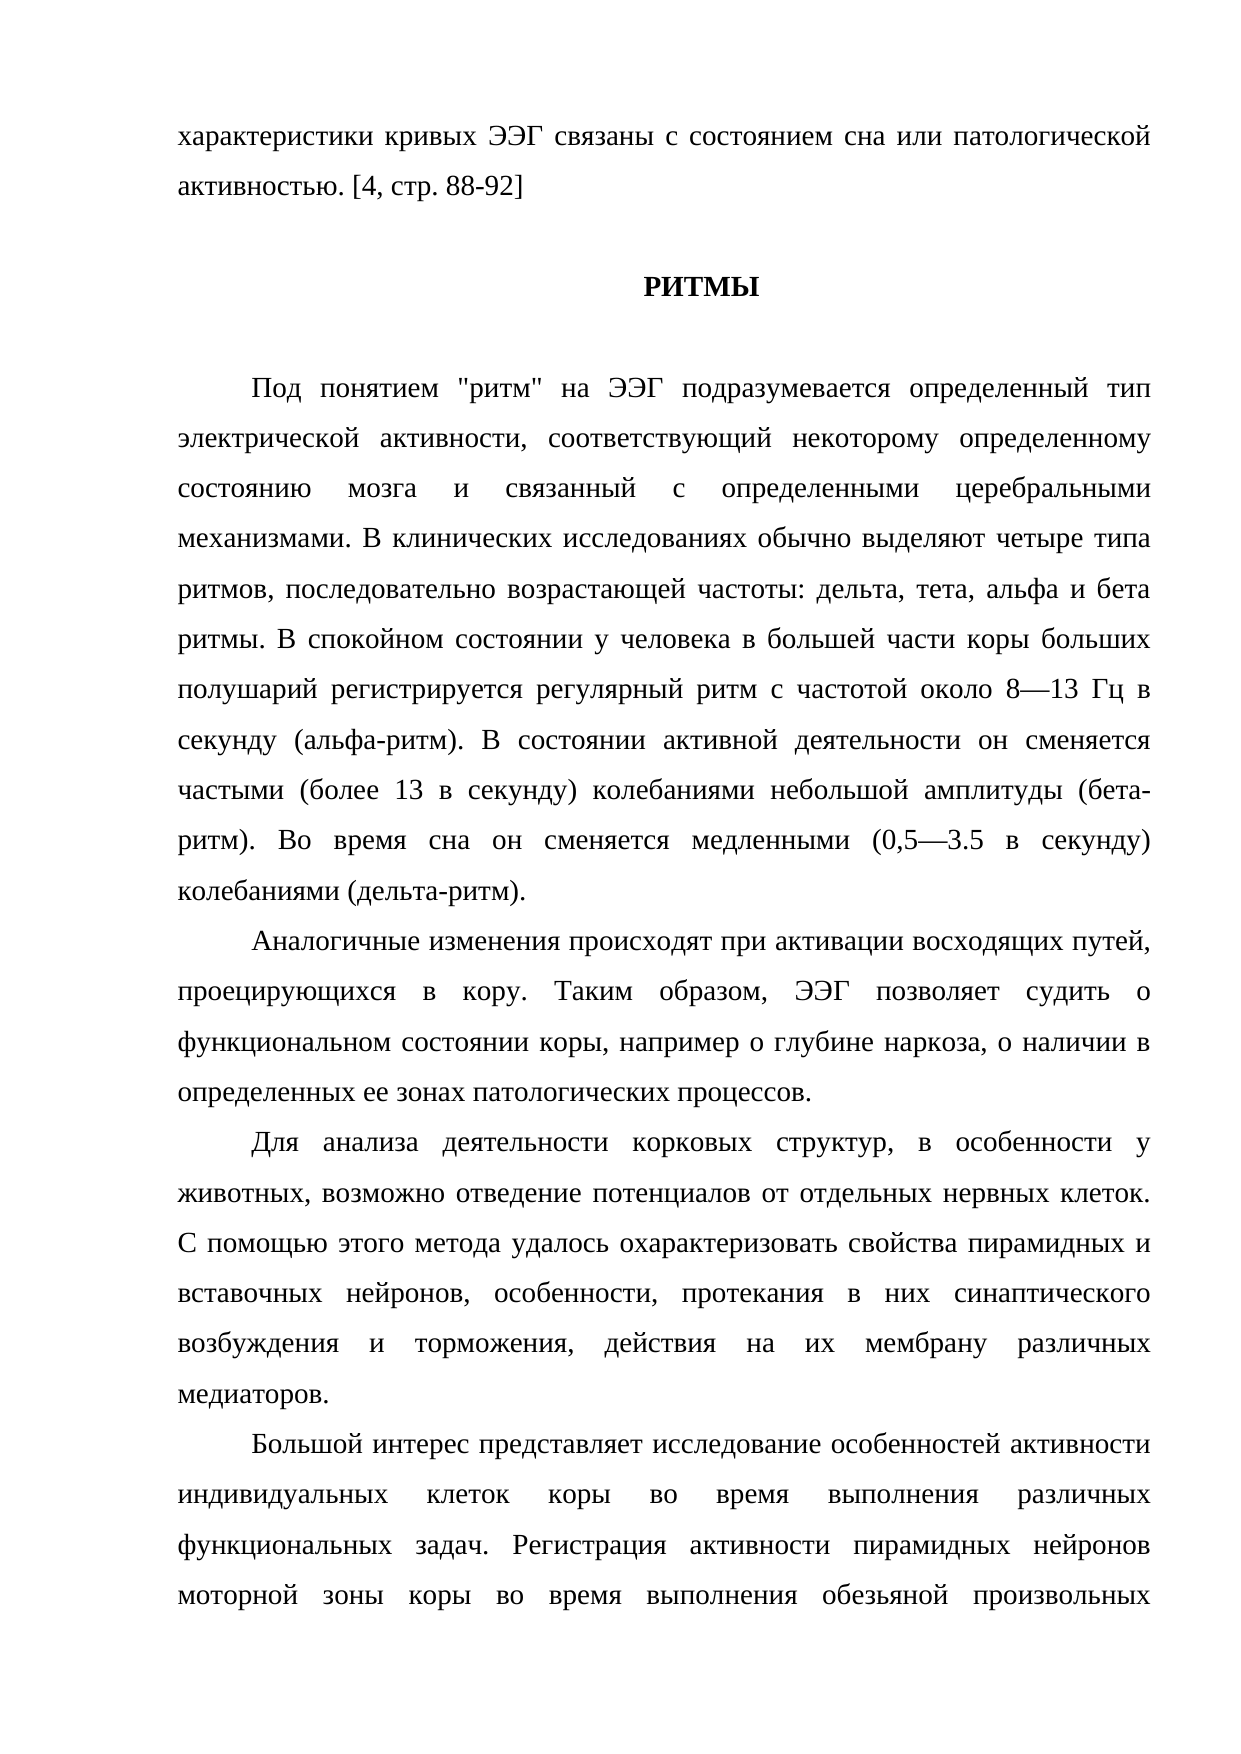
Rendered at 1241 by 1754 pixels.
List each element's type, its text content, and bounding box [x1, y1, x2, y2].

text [177, 118, 1152, 202]
text Для анализа деятельности корковых структур, в особенности у животных, возможно отведение потенциалов от отдельных нервных клеток. С помощью этого метода удалось охарактеризовать свойства пирамидных и вставочных нейронов, особенности, протекания в них синаптического возбуждения и торможения, действия на их мембрану различных медиаторов. [177, 1124, 1152, 1409]
text Под понятием "ритм" на ЭЭГ подразумевается определенный тип электрической активности, соответствующий некоторому определенному состоянию мозга и связанный с определенными церебральными механизмами. В клинических исследованиях обычно выделяют четыре типа ритмов, последовательно возрастающей частоты: дельта, тета, альфа и бета ритмы. В спокойном состоянии у человека в большей части коры больших полушарий регистрируется регулярный ритм с частотой около 8—13 Гц в секунду (альфа-ритм). В состоянии активной деятельности он сменяется частыми (более 13 в секунду) колебаниями небольшой амплитуды (бета-ритм). Во время сна он сменяется медленными (0,5—3.5 в секунду) колебаниями (дельта-ритм). [177, 370, 1152, 906]
text Аналогичные изменения происходят при активации восходящих путей, проецирующихся в кору. Таким образом, ЭЭГ позволяет судить о функциональном состоянии коры, например о глубине наркоза, о наличии в определенных ее зонах патологических процессов. [177, 923, 1152, 1108]
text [177, 1426, 1152, 1611]
subtitle РИТМЫ [177, 269, 1152, 303]
